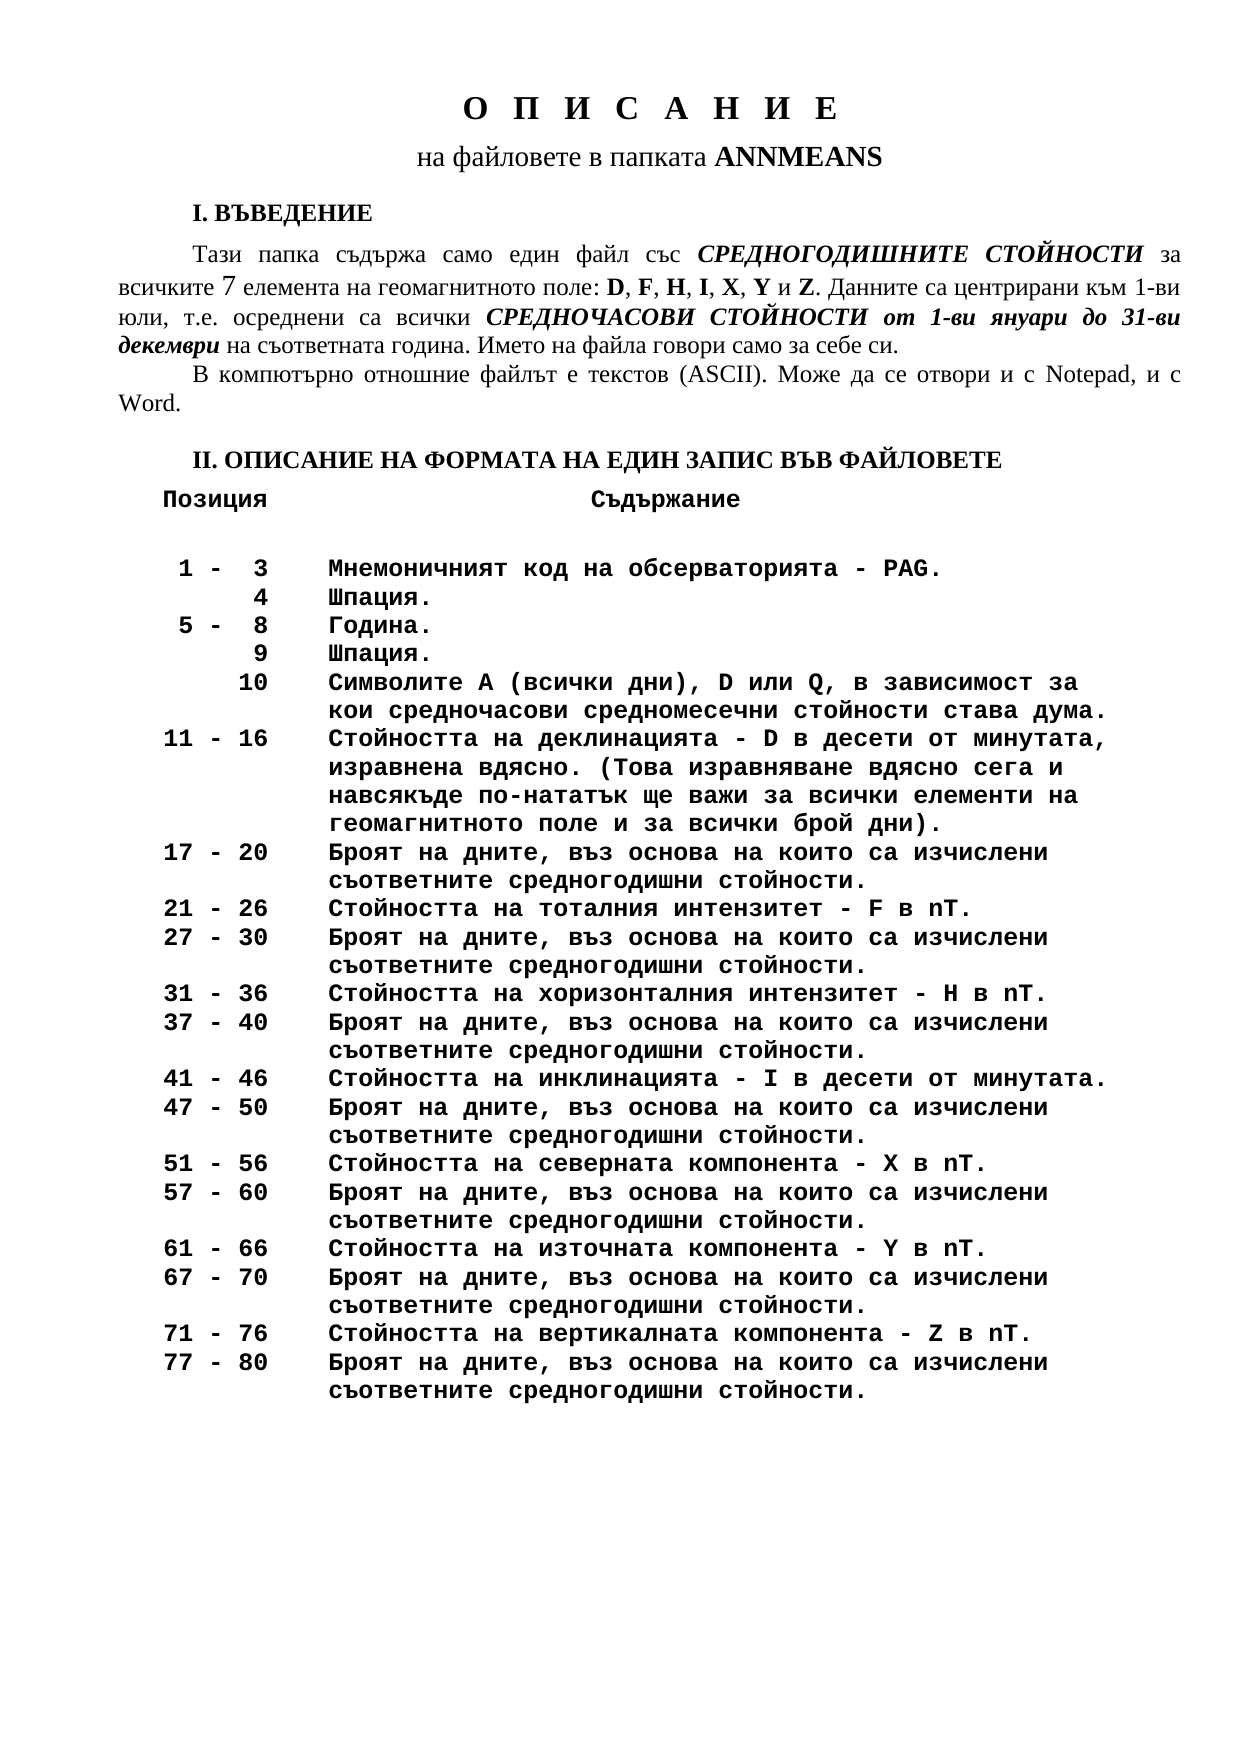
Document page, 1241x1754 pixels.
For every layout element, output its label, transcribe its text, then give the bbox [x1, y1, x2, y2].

text Позиция Съдържание [118, 487, 1181, 515]
text 21 - 26 Стойността на тоталния интензитет - F в nT. [118, 896, 1181, 924]
text 67 - 70 Броят на дните, въз основа на които са изчислени [118, 1264, 1181, 1292]
text 9 Шпация. [118, 641, 1181, 669]
text съответните средногодишни стойности. [118, 867, 1181, 896]
text 61 - 66 Стойността на източната компонента - Y в nT. [118, 1236, 1181, 1264]
text 1 - 3 Мнемоничният код на обсерваторията - PAG. [118, 556, 1181, 584]
text 51 - 56 Стойността на северната компонента - X в nT. [118, 1151, 1181, 1179]
text геомагнитното поле и за всички брой дни). [118, 811, 1181, 839]
text 31 - 36 Стойността на хоризонталния интензитет - H в nT. [118, 981, 1181, 1009]
text съответните средногодишни стойности. [118, 1377, 1181, 1406]
text изравнена вдясно. (Това изравняване вдясно сега и [118, 754, 1181, 782]
text 27 - 30 Броят на дните, въз основа на които са изчислени [118, 924, 1181, 952]
text 17 - 20 Броят на дните, въз основа на които са изчислени [118, 839, 1181, 867]
text II. ОПИСАНИЕ НА ФОРМАТА НА ЕДИН ЗАПИС ВЪВ ФАЙЛОВЕТЕ [118, 445, 1181, 474]
text 41 - 46 Стойността на инклинацията - I в десети от минутата. [118, 1066, 1181, 1094]
text 47 - 50 Броят на дните, въз основа на които са изчислени [118, 1094, 1181, 1122]
text 5 - 8 Година. [118, 612, 1181, 641]
text съответните средногодишни стойности. [118, 1207, 1181, 1236]
text на файловете в папката ANNMEANS [118, 139, 1181, 173]
text кои средночасови средномесечни стойности става дума. [118, 697, 1181, 726]
text 10 Символите A (всички дни), D или Q, в зависимост за [118, 669, 1181, 697]
text навсякъде по-нататък ще важи за всички елементи на [118, 782, 1181, 811]
text Тази папка съдържа само един файл със СРЕДНОГОДИШНИТЕ СТОЙНОСТИ за всичките 7 елемента на геомагнитното поле: D, F, H, I, X, Y и Z. Данните са центрирани към 1-ви юли, т.е. осреднени са всички СРЕДНОЧАСОВИ СТОЙНОСТИ от 1-ви януари до 31-ви декември на съответната година. Името на файла говори само за себе си. [118, 239, 1181, 359]
text 37 - 40 Броят на дните, въз основа на които са изчислени [118, 1009, 1181, 1037]
text В компютърно отношние файлът е текстов (ASCII). Може да се отвори и с Notepad, и с Word. [118, 359, 1181, 417]
text 57 - 60 Броят на дните, въз основа на които са изчислени [118, 1179, 1181, 1207]
text съответните средногодишни стойности. [118, 1122, 1181, 1151]
text съответните средногодишни стойности. [118, 1037, 1181, 1066]
text 77 - 80 Броят на дните, въз основа на които са изчислени [118, 1349, 1181, 1377]
text съответните средногодишни стойности. [118, 1292, 1181, 1321]
text I. ВЪВЕДЕНИЕ [118, 198, 1181, 227]
text 71 - 76 Стойността на вертикалната компонента - Z в nT. [118, 1321, 1181, 1349]
text съответните средногодишни стойности. [118, 952, 1181, 981]
text 4 Шпация. [118, 584, 1181, 612]
text 11 - 16 Стойността на деклинацията - D в десети от минутата, [118, 726, 1181, 754]
text О П И С А Н И Е [118, 89, 1181, 127]
